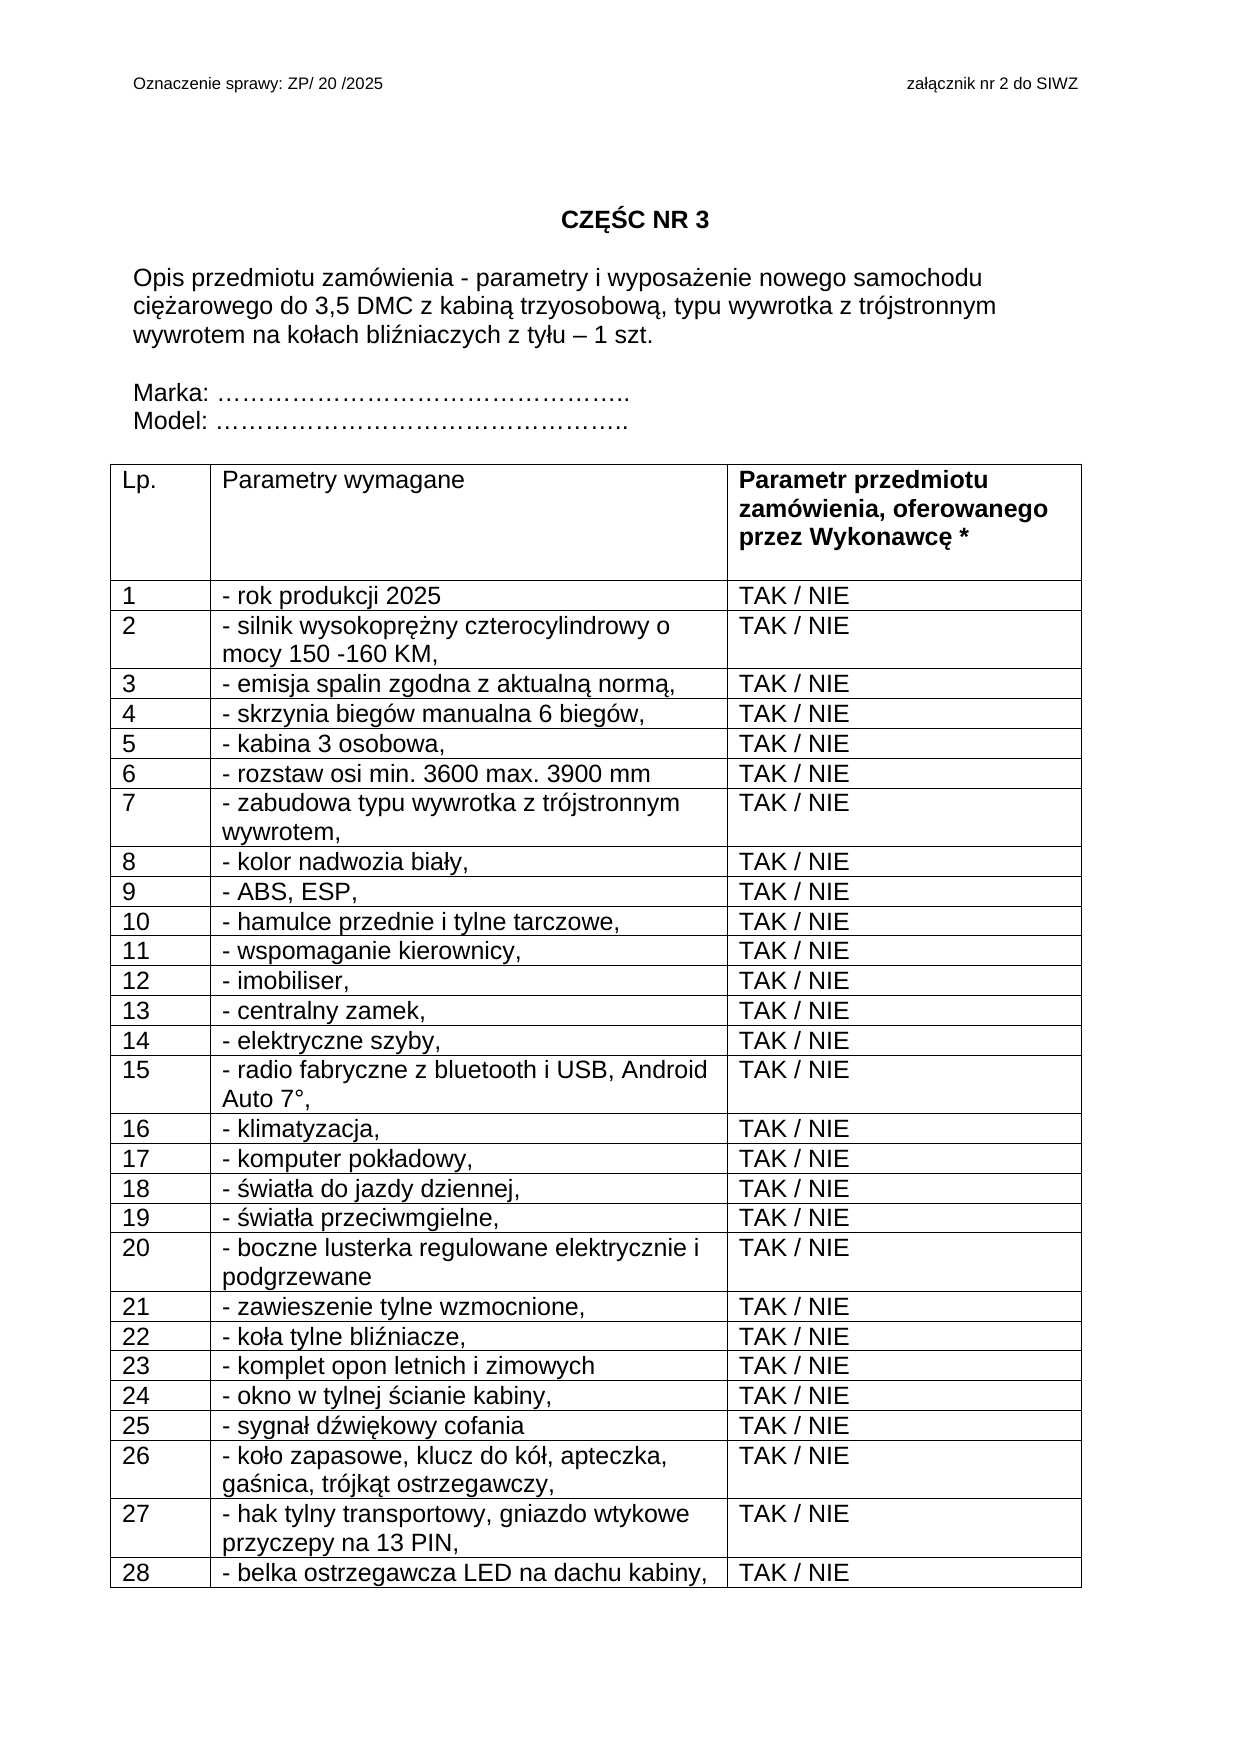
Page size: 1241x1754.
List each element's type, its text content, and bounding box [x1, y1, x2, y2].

table_cell - boczne lusterka regulowane elektrycznie i podgrzewane [211, 1233, 727, 1291]
table_header Lp. [111, 465, 210, 580]
table_cell 7 [111, 789, 210, 846]
table_cell - ABS, ESP, [211, 877, 727, 906]
text Opis przedmiotu zamówienia - parametry i wyposażenie nowego samochodu ciężarowego do 3,5 DMC z kabiną trzyosobową, typu wywrotka z trójstronnym wywrotem na kołach bliźniaczych z tyłu – 1 szt. [133, 263, 1107, 349]
table_cell TAK / NIE [728, 1322, 1081, 1350]
table_cell TAK / NIE [728, 1144, 1081, 1173]
table_cell 2 [111, 611, 210, 668]
table_cell TAK / NIE [728, 611, 1081, 668]
table_cell - klimatyzacja, [211, 1114, 727, 1143]
table_cell 21 [111, 1292, 210, 1321]
table_cell - światła przeciwmgielne, [211, 1204, 727, 1232]
table_cell 10 [111, 907, 210, 935]
table_cell TAK / NIE [728, 729, 1081, 758]
table_cell 17 [111, 1144, 210, 1173]
table_cell TAK / NIE [728, 936, 1081, 965]
table_cell TAK / NIE [728, 581, 1081, 610]
table_cell 3 [111, 669, 210, 698]
table_cell TAK / NIE [728, 1381, 1081, 1410]
table_cell 11 [111, 936, 210, 965]
table_cell 18 [111, 1174, 210, 1202]
table_cell TAK / NIE [728, 759, 1081, 787]
table_cell - koło zapasowe, klucz do kół, apteczka, gaśnica, trójkąt ostrzegawczy, [211, 1441, 727, 1498]
table_cell TAK / NIE [728, 907, 1081, 935]
table_cell TAK / NIE [728, 847, 1081, 876]
table_cell 24 [111, 1381, 210, 1410]
table_cell 20 [111, 1233, 210, 1291]
table_cell 12 [111, 966, 210, 995]
table_cell TAK / NIE [728, 996, 1081, 1025]
table_cell - rozstaw osi min. 3600 max. 3900 mm [211, 759, 727, 787]
table_cell 5 [111, 729, 210, 758]
text Marka: ………………………………………….. [133, 378, 1107, 406]
table_cell 23 [111, 1351, 210, 1380]
table_cell - hamulce przednie i tylne tarczowe, [211, 907, 727, 935]
table_cell - sygnał dźwiękowy cofania [211, 1411, 727, 1440]
table_cell TAK / NIE [728, 877, 1081, 906]
table_cell - elektryczne szyby, [211, 1026, 727, 1054]
table_cell - skrzynia biegów manualna 6 biegów, [211, 699, 727, 728]
table_cell - radio fabryczne z bluetooth i USB, Android Auto 7°, [211, 1056, 727, 1113]
table_cell TAK / NIE [728, 1204, 1081, 1232]
table_cell - wspomaganie kierownicy, [211, 936, 727, 965]
table_cell TAK / NIE [728, 1026, 1081, 1054]
table_cell TAK / NIE [728, 1292, 1081, 1321]
table_cell TAK / NIE [728, 1174, 1081, 1202]
table_header Parametr przedmiotu zamówienia, oferowanego przez Wykonawcę * [728, 465, 1081, 580]
table_cell TAK / NIE [728, 1499, 1081, 1557]
table_cell - zawieszenie tylne wzmocnione, [211, 1292, 727, 1321]
table_cell TAK / NIE [728, 699, 1081, 728]
table_cell - emisja spalin zgodna z aktualną normą, [211, 669, 727, 698]
table_cell - światła do jazdy dziennej, [211, 1174, 727, 1202]
table_cell 1 [111, 581, 210, 610]
table_cell 26 [111, 1441, 210, 1498]
table_cell 28 [111, 1558, 210, 1587]
table_cell - kabina 3 osobowa, [211, 729, 727, 758]
text CZĘŚC NR 3 [162, 205, 1107, 234]
table_cell 6 [111, 759, 210, 787]
table_cell 8 [111, 847, 210, 876]
table_cell 27 [111, 1499, 210, 1557]
table_cell TAK / NIE [728, 1351, 1081, 1380]
table_cell TAK / NIE [728, 1233, 1081, 1291]
table_cell 19 [111, 1204, 210, 1232]
table_cell - koła tylne bliźniacze, [211, 1322, 727, 1350]
table_cell TAK / NIE [728, 966, 1081, 995]
table_cell TAK / NIE [728, 1114, 1081, 1143]
table_cell - centralny zamek, [211, 996, 727, 1025]
table_header Parametry wymagane [211, 465, 727, 580]
table_cell TAK / NIE [728, 1558, 1081, 1587]
table_cell - hak tylny transportowy, gniazdo wtykowe przyczepy na 13 PIN, [211, 1499, 727, 1557]
table_cell 15 [111, 1056, 210, 1113]
table_cell TAK / NIE [728, 1411, 1081, 1440]
table_cell TAK / NIE [728, 789, 1081, 846]
table_cell - komputer pokładowy, [211, 1144, 727, 1173]
table_cell TAK / NIE [728, 1056, 1081, 1113]
table_cell 14 [111, 1026, 210, 1054]
table_cell - zabudowa typu wywrotka z trójstronnym wywrotem, [211, 789, 727, 846]
table_cell - belka ostrzegawcza LED na dachu kabiny, [211, 1558, 727, 1587]
table_cell - imobiliser, [211, 966, 727, 995]
table_cell - silnik wysokoprężny czterocylindrowy o mocy 150 -160 KM, [211, 611, 727, 668]
table_cell TAK / NIE [728, 1441, 1081, 1498]
table_cell 25 [111, 1411, 210, 1440]
table_cell 9 [111, 877, 210, 906]
table_cell - rok produkcji 2025 [211, 581, 727, 610]
table_cell - kolor nadwozia biały, [211, 847, 727, 876]
table_cell - okno w tylnej ścianie kabiny, [211, 1381, 727, 1410]
table_cell 13 [111, 996, 210, 1025]
table_cell 22 [111, 1322, 210, 1350]
table_cell - komplet opon letnich i zimowych [211, 1351, 727, 1380]
table_cell 4 [111, 699, 210, 728]
table_cell 16 [111, 1114, 210, 1143]
table_cell TAK / NIE [728, 669, 1081, 698]
text Model: ………………………………………….. [133, 406, 1107, 435]
